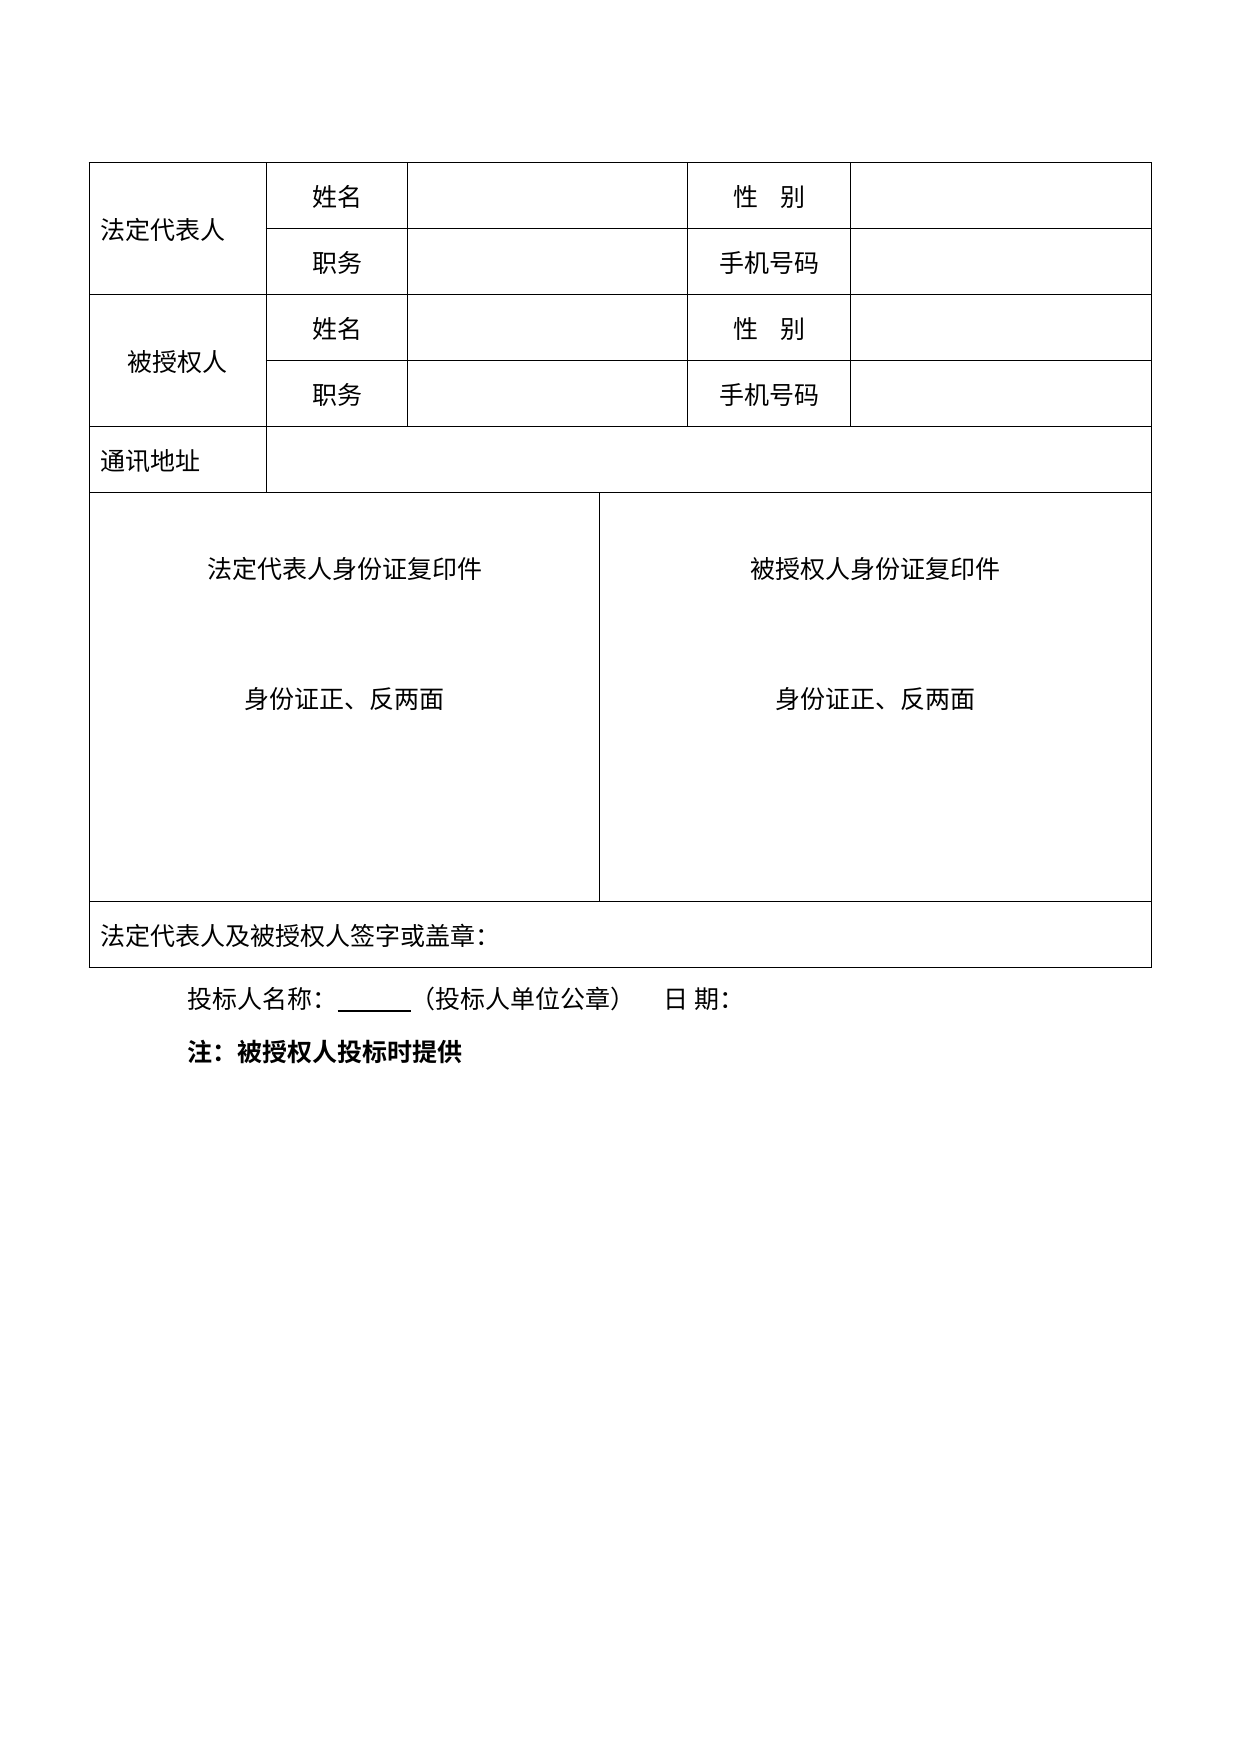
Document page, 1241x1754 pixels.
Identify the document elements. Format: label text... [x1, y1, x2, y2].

table_cell [851, 229, 1151, 294]
table_cell 姓名 [267, 163, 407, 228]
text 投标人名称： （投标人单位公章） 日 期： [187, 968, 1053, 1018]
table_cell 手机号码 [688, 229, 850, 294]
table_cell [408, 163, 687, 228]
table_cell 姓名 [267, 295, 407, 360]
table_cell [267, 427, 1151, 492]
table_cell 手机号码 [688, 361, 850, 426]
table_cell 被授权人 [90, 295, 266, 426]
table_cell [408, 229, 687, 294]
table_cell [851, 361, 1151, 426]
table_cell [408, 295, 687, 360]
table_cell 通讯地址 [90, 427, 266, 492]
table_cell 被授权人身份证复印件 身份证正、反两面 [600, 493, 1151, 901]
table_cell 法定代表人及被授权人签字或盖章： [90, 902, 1151, 967]
table_cell 法定代表人 [90, 163, 266, 294]
table_cell [851, 163, 1151, 228]
table_cell 职务 [267, 361, 407, 426]
table_cell [851, 295, 1151, 360]
table_cell 性 别 [688, 163, 850, 228]
text 注：被授权人投标时提供 [187, 1018, 1053, 1083]
table_cell 法定代表人身份证复印件 身份证正、反两面 [90, 493, 599, 901]
table_cell 性 别 [688, 295, 850, 360]
table_cell 职务 [267, 229, 407, 294]
table_cell [408, 361, 687, 426]
